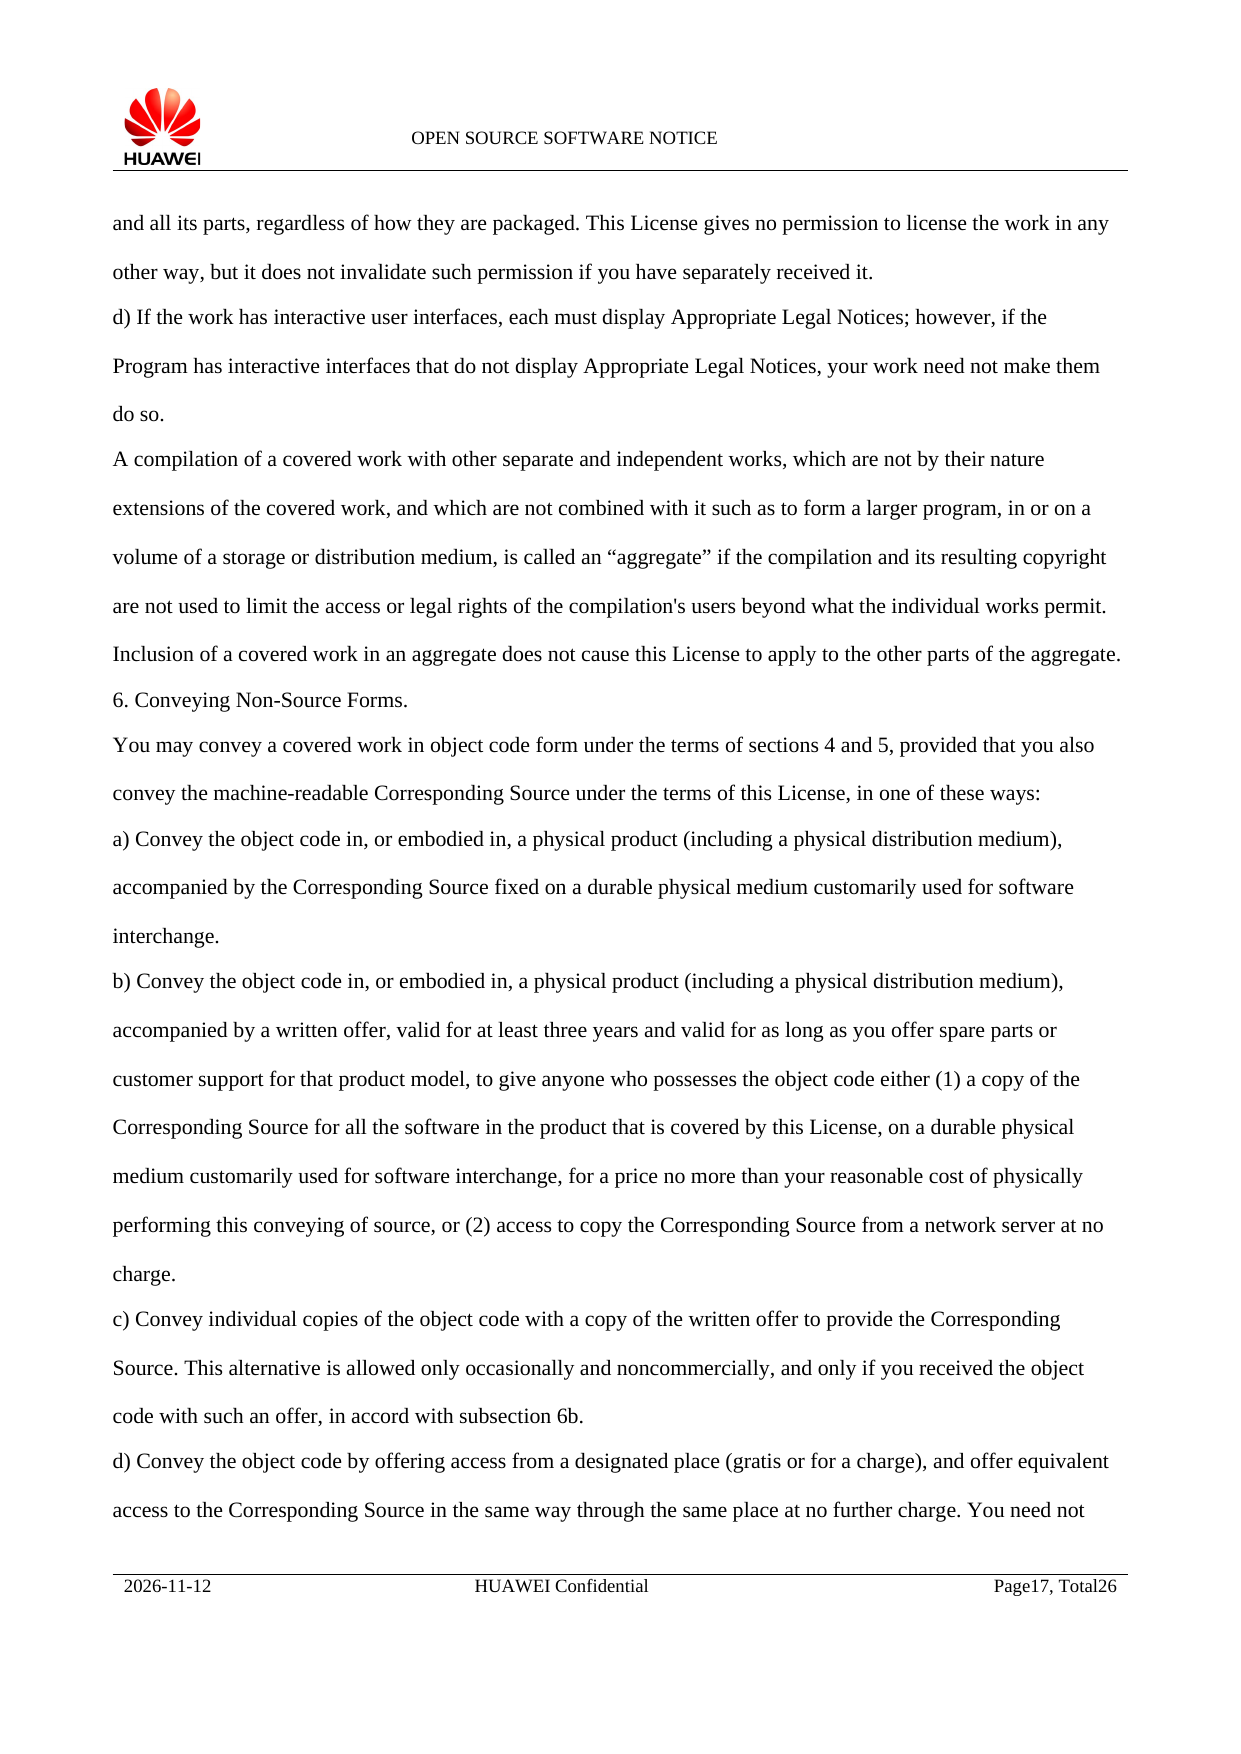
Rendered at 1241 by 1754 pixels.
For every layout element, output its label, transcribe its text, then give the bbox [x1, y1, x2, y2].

text You may convey a covered work in object code form under the terms of sections 4 and 5, provided that you also convey the machine-readable Corresponding Source under the terms of this License, in one of these ways: [112, 728, 1128, 809]
text A compilation of a covered work with other separate and independent works, which are not by their nature extensions of the covered work, and which are not combined with it such as to form a larger program, in or on a volume of a storage or distribution medium, is called an “aggregate” if the compilation and its resulting copyright are not used to limit the access or legal rights of the compilation's users beyond what the individual works permit. Inclusion of a covered work in an aggregate does not cause this License to apply to the other parts of the aggregate. [112, 443, 1128, 670]
text a) Convey the object code in, or embodied in, a physical product (including a physical distribution medium), accompanied by the Corresponding Source fixed on a durable physical medium customarily used for software interchange. [112, 822, 1128, 952]
picture [124, 88, 201, 165]
text b) Convey the object code in, or embodied in, a physical product (including a physical distribution medium), accompanied by a written offer, valid for at least three years and valid for as long as you offer spare parts or customer support for that product model, to give anyone who possesses the object code either (1) a copy of the Corresponding Source for all the software in the product that is covered by this License, on a durable physical medium customarily used for software interchange, for a price no more than your reasonable cost of physically performing this conveying of source, or (2) access to copy the Corresponding Source from a network server at no charge. [112, 964, 1128, 1289]
text 6. Conveying Non-Source Forms. [112, 683, 1128, 715]
text c) Convey individual copies of the object code with a copy of the written offer to provide the Corresponding Source. This alternative is allowed only occasionally and noncommercially, and only if you received the object code with such an offer, in accord with subsection 6b. [112, 1302, 1128, 1432]
text d) If the work has interactive user interfaces, each must display Appropriate Legal Notices; however, if the Program has interactive interfaces that do not display Appropriate Legal Notices, your work need not make them do so. [112, 300, 1128, 430]
